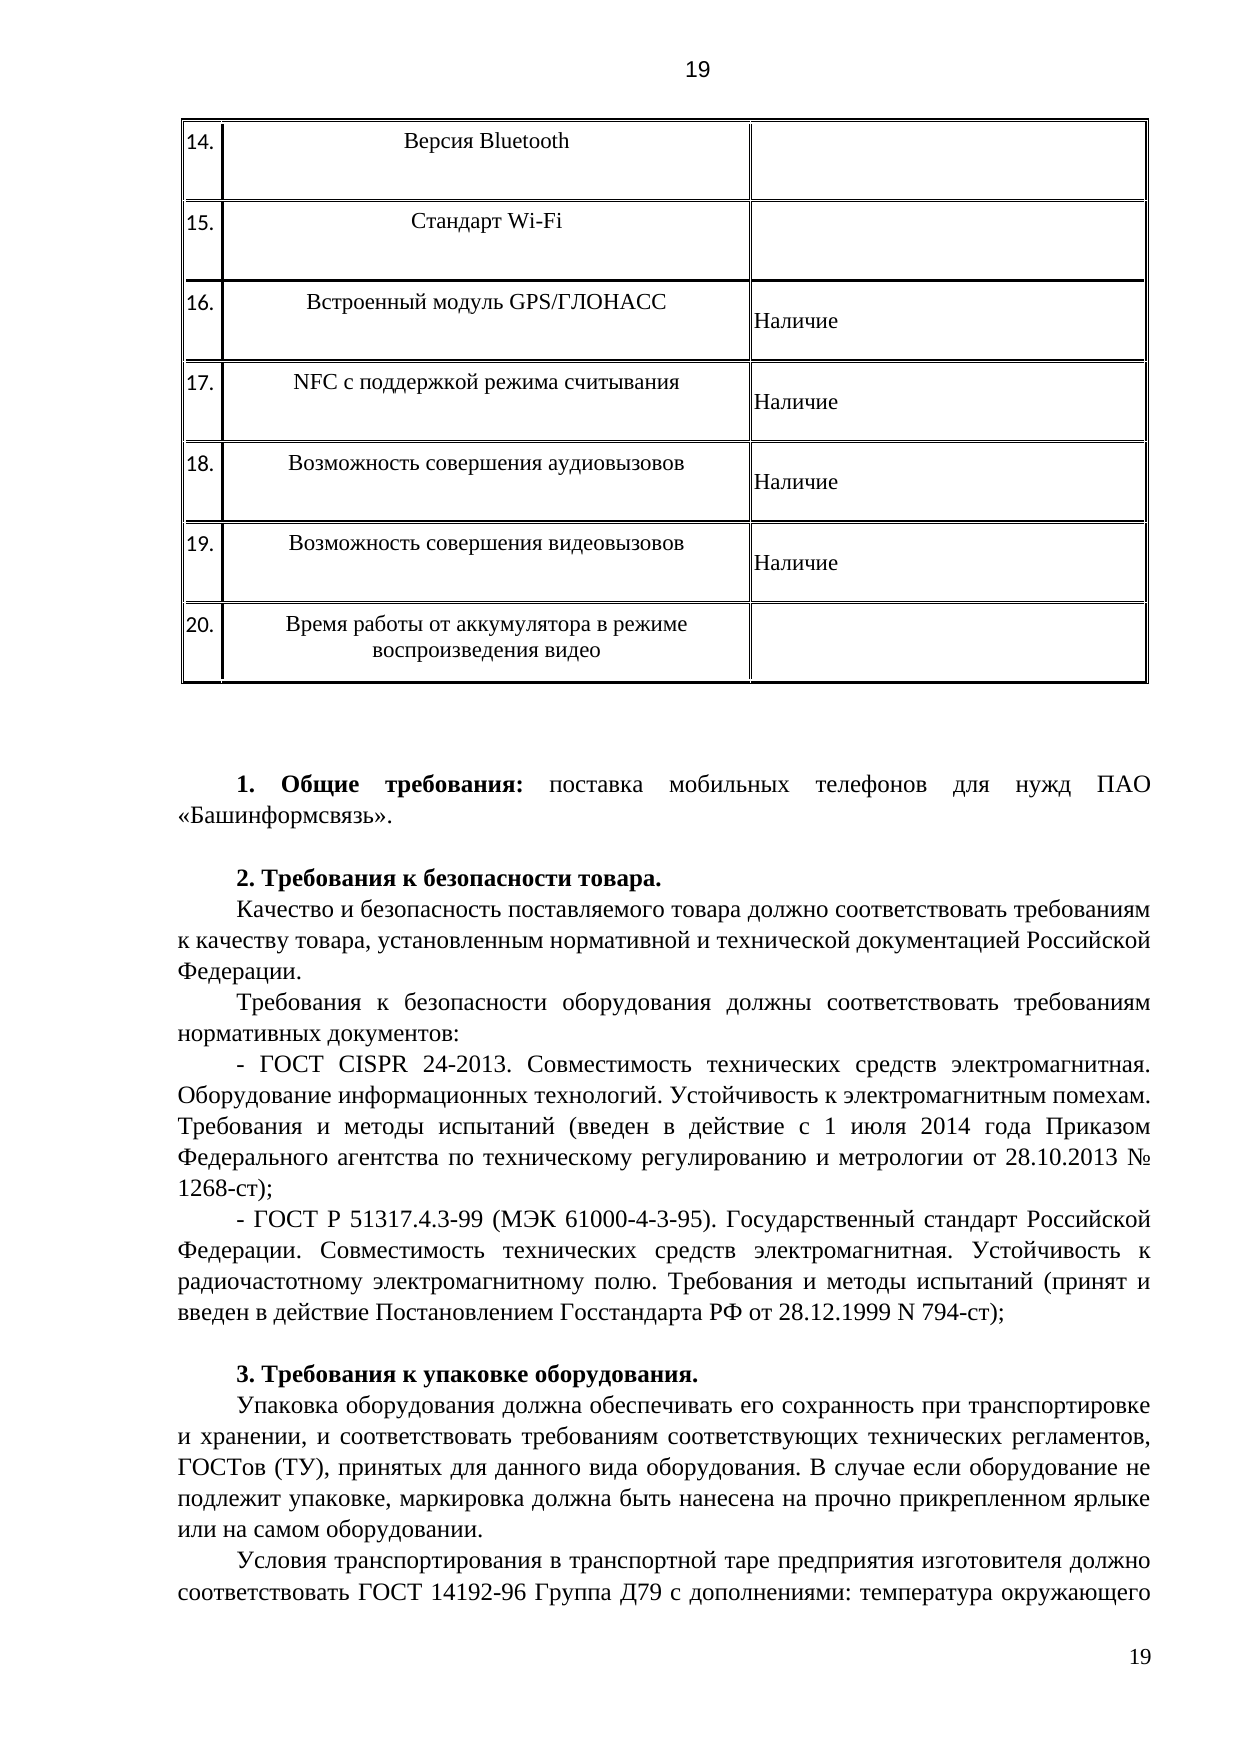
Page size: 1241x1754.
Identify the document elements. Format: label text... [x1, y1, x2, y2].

table_cell [184, 199, 221, 279]
table_cell Встроенный модуль GPS/ГЛОНАСС [224, 282, 749, 359]
table_cell [751, 601, 1147, 681]
table_cell [183, 440, 222, 520]
text Качество и безопасность поставляемого товара должно соответствовать требованиям к качеству товара, установленным нормативной и технической документацией Российской Федерации. [177, 894, 1152, 984]
text - ГОСТ Р 51317.4.3-99 (МЭК 61000-4-3-95). Государственный стандарт Российской Федерации. Совместимость технических средств электромагнитная. Устойчивость к радиочастотному электромагнитному полю. Требования и методы испытаний (принят и введен в действие Постановлением Госстандарта РФ от 28.12.1999 N 794-ст); [177, 1204, 1152, 1326]
table_cell Наличие [751, 440, 1147, 520]
table_cell [752, 199, 1146, 279]
text 2. Требования к безопасности товара. [177, 863, 1152, 891]
text 3. Требования к упаковке оборудования. [177, 1359, 1152, 1388]
table_cell Время работы от аккумулятора в режиме воспроизведения видео [222, 604, 751, 681]
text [177, 1546, 1152, 1605]
table_cell NFC с поддержкой режима считывания [224, 363, 749, 440]
table_cell [184, 120, 222, 198]
text Упаковка оборудования должна обеспечивать его сохранность при транспортировке и хранении, и соответствовать требованиям соответствующих технических регламентов, ГОСТов (ТУ), принятых для данного вида оборудования. В случае если оборудование не подлежит упаковке, маркировка должна быть нанесена на прочно прикрепленном ярлыке или на самом оборудовании. [177, 1390, 1152, 1543]
table_cell Наличие [752, 359, 1146, 440]
table_cell [184, 359, 221, 440]
table_cell Возможность совершения видеовызовов [224, 524, 749, 601]
table_cell [183, 601, 222, 681]
table_cell Наличие [752, 279, 1145, 359]
table_cell Возможность совершения аудиовызовов [224, 443, 749, 520]
table_cell [751, 122, 1145, 198]
table_cell Стандарт Wi-Fi [224, 202, 749, 279]
table_cell [184, 520, 221, 601]
text Требования к безопасности оборудования должны соответствовать требованиям нормативных документов: [177, 987, 1152, 1047]
table_cell Версия Bluetooth [222, 122, 751, 198]
table_cell [184, 279, 221, 359]
text - ГОСТ CISPR 24-2013. Совместимость технических средств электромагнитная. Оборудование информационных технологий. Устойчивость к электромагнитным помехам. Требования и методы испытаний (введен в действие с 1 июля 2014 года Приказом Федерального агентства по техническому регулированию и метрологии от 28.10.2013 № 1268-ст); [177, 1049, 1152, 1202]
text 1. Общие требования: поставка мобильных телефонов для нужд ПАО «Башинформсвязь». [177, 769, 1152, 829]
table_cell Наличие [752, 520, 1146, 601]
